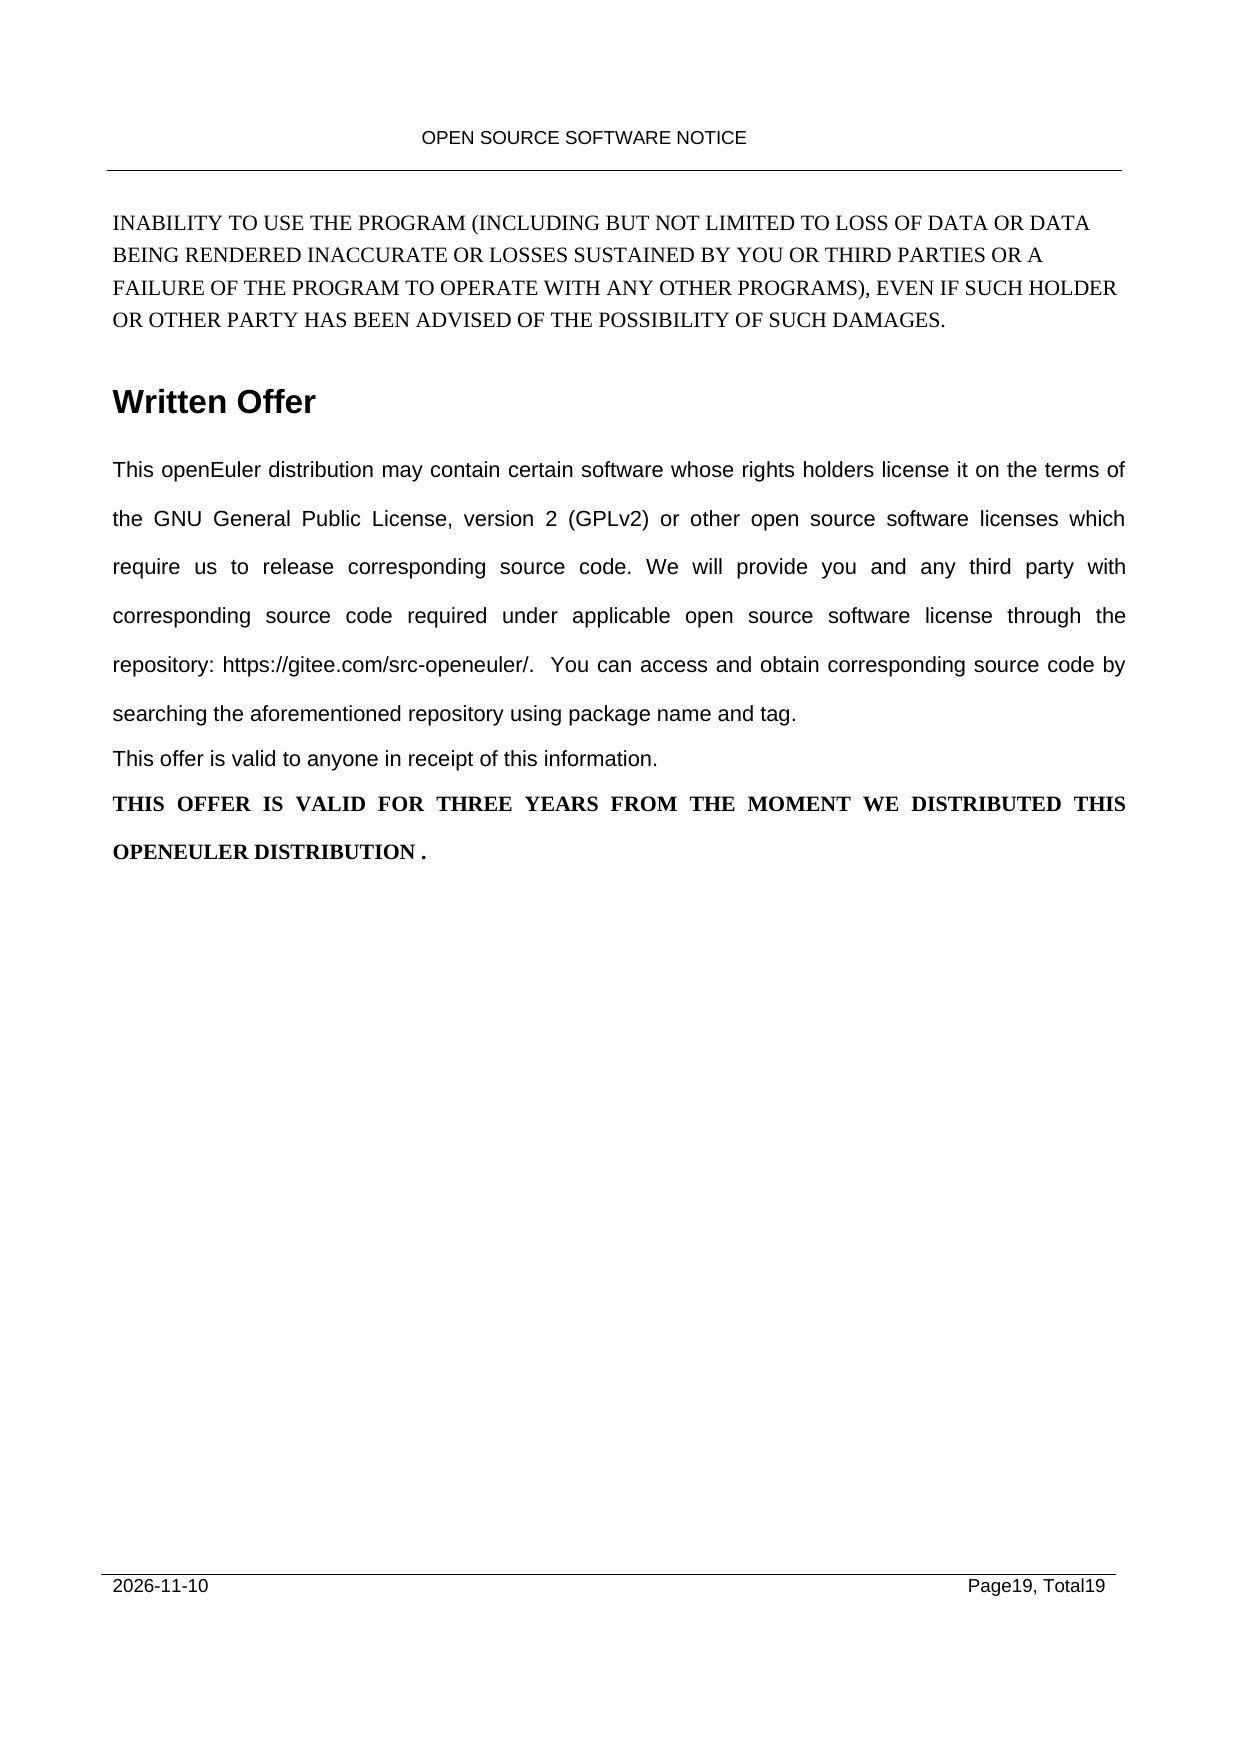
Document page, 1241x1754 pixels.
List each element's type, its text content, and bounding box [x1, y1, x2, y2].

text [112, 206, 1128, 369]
text Written Offer [112, 369, 1128, 434]
text THIS OFFER IS VALID FOR THREE YEARS FROM THE MOMENT WE DISTRIBUTED THIS OPENEULER DISTRIBUTION . [112, 787, 1128, 868]
text This openEuler distribution may contain certain software whose rights holders license it on the terms of the GNU General Public License, version 2 (GPLv2) or other open source software licenses which require us to release corresponding source code. We will provide you and any third party with corresponding source code required under applicable open source software license through the repository: https://gitee.com/src-openeuler/. You can access and obtain corresponding source code by searching the aforementioned repository using package name and tag. [112, 453, 1128, 729]
text This offer is valid to anyone in receipt of this information. [112, 742, 1128, 774]
